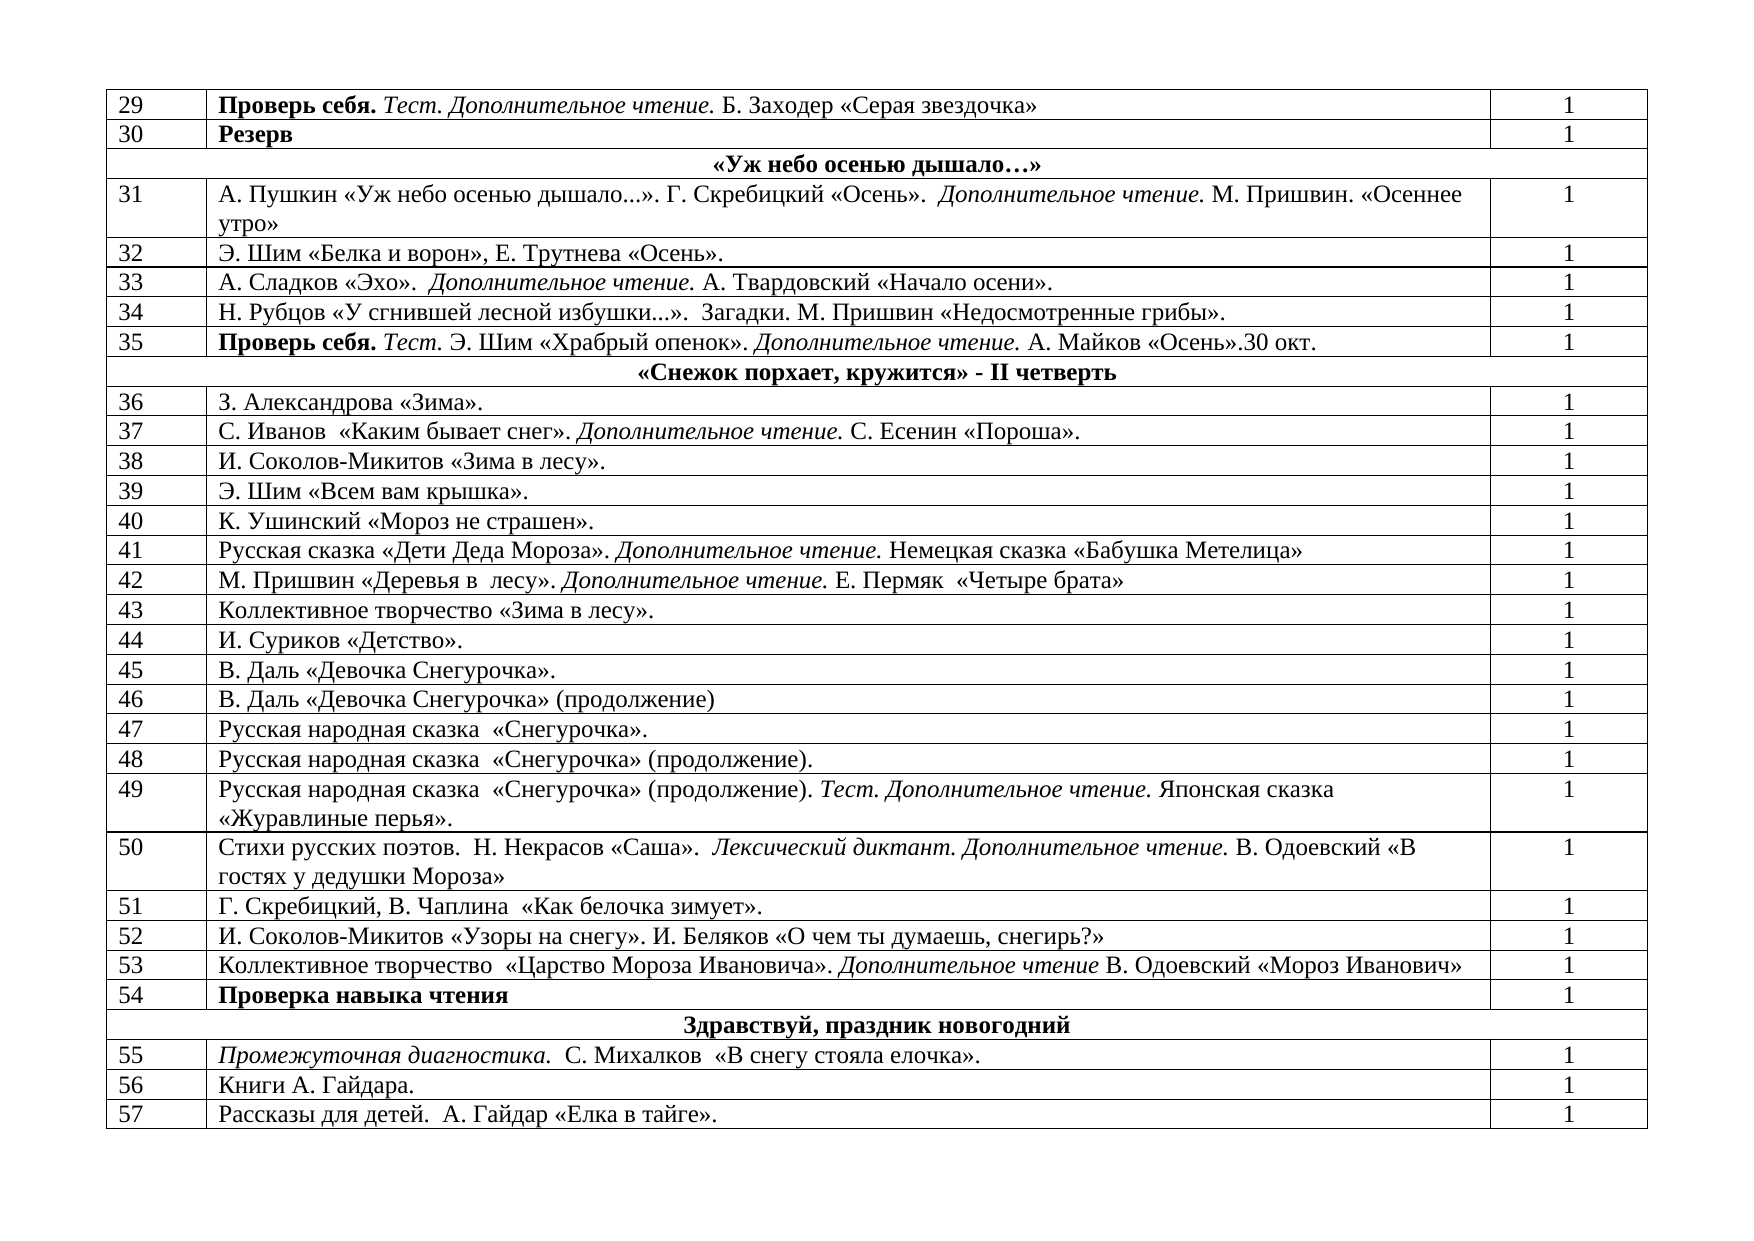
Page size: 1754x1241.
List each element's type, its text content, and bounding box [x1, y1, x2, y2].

table_cell М. Пришвин «Деревья в лесу». Дополнительное чтение. Е. Пермяк «Четыре брата» [207, 565, 1490, 594]
table_cell 40 [107, 506, 206, 534]
table_cell 1 [1491, 685, 1647, 713]
table_cell 29 [107, 90, 206, 118]
table_cell А. Сладков «Эхо». Дополнительное чтение. А. Твардовский «Начало осени». [207, 268, 1490, 296]
table_cell 1 [1491, 951, 1647, 979]
table_cell 1 [1491, 120, 1647, 148]
table_cell 1 [1491, 327, 1647, 356]
table_cell «Уж небо осенью дышало…» [107, 149, 1647, 178]
table_cell 1 [1491, 714, 1647, 743]
table_cell Коллективное творчество «Царство Мороза Ивановича». Дополнительное чтение В. Одоевский «Мороз Иванович» [207, 951, 1490, 979]
table_cell 1 [1491, 655, 1647, 683]
table_cell Русская сказка «Дети Деда Мороза». Дополнительное чтение. Немецкая сказка «Бабушка Метелица» [207, 536, 1490, 564]
table_cell 48 [107, 744, 206, 773]
table_cell 1 [1491, 238, 1647, 266]
table_cell З. Александрова «Зима». [207, 387, 1490, 415]
table_cell Э. Шим «Белка и ворон», Е. Tpyтнeва «Осень». [207, 238, 1490, 266]
table_cell 55 [107, 1040, 206, 1069]
table_cell Н. Рубцов «У сгнившей лесной избушки...». Загадки. М. Пришвин «Недосмотренные грибы». [207, 297, 1490, 326]
table_cell 54 [107, 980, 206, 1009]
table_cell 32 [107, 238, 206, 266]
table_cell 46 [107, 685, 206, 713]
table_cell 1 [1491, 625, 1647, 654]
table_cell 42 [107, 565, 206, 594]
table_cell 1 [1491, 268, 1647, 296]
table_cell 47 [107, 714, 206, 743]
table_cell Книги А. Гайдара. [207, 1070, 1490, 1098]
table_cell 45 [107, 655, 206, 683]
table_cell 52 [107, 921, 206, 949]
table_cell Рассказы для детей. А. Гайдар «Елка в тайге». [207, 1100, 1490, 1128]
table_cell 1 [1491, 387, 1647, 415]
table_cell 50 [107, 833, 206, 890]
table_cell Русская народная сказка «Снегурочка». [207, 714, 1490, 743]
table_cell 1 [1491, 1070, 1647, 1098]
table_cell 36 [107, 387, 206, 415]
table_cell 39 [107, 476, 206, 505]
table_cell Коллективное творчество «Зима в лесу». [207, 595, 1490, 624]
table_cell 1 [1491, 921, 1647, 949]
table_cell Стихи русских поэтов. Н. Некрасов «Саша». Лексический диктант. Дополнительное чтение. В. Одоевский «В гостях у дедушки Мороза» [207, 833, 1490, 890]
table_cell 57 [107, 1100, 206, 1128]
table_cell Резерв [207, 120, 1490, 148]
table_cell 1 [1491, 774, 1647, 831]
table_cell 56 [107, 1070, 206, 1098]
table_cell 33 [107, 268, 206, 296]
table_cell 49 [107, 774, 206, 831]
table_cell Русская народная сказка «Снегурочка» (продолжение). Тест. Дополнительное чтение. Японская сказка «Журавлиные перья». [207, 774, 1490, 831]
table_cell 1 [1491, 744, 1647, 773]
table_cell В. Даль «Девочка Снегурочка» (продолжение) [207, 685, 1490, 713]
table_cell 1 [1491, 416, 1647, 445]
table_cell 1 [1491, 1040, 1647, 1069]
table_cell И. Суриков «Детство». [207, 625, 1490, 654]
table_cell Проверка навыка чтения [207, 980, 1490, 1009]
table_cell 1 [1491, 565, 1647, 594]
table_cell Здравствуй, праздник новогодний [107, 1010, 1647, 1039]
table_cell 1 [1491, 536, 1647, 564]
table_cell 51 [107, 891, 206, 920]
table_cell 1 [1491, 90, 1647, 118]
table_cell 1 [1491, 446, 1647, 475]
table_cell 1 [1491, 833, 1647, 890]
table_cell 44 [107, 625, 206, 654]
table_cell 30 [107, 120, 206, 148]
table_cell 53 [107, 951, 206, 979]
table_cell И. Соколов-Микитов «Зима в лесу». [207, 446, 1490, 475]
table_cell С. Иванов «Каким бывает снег». Дополнительное чтение. С. Есенин «Пороша». [207, 416, 1490, 445]
table_cell Э. Шим «Всем вам крышка». [207, 476, 1490, 505]
table_cell 1 [1491, 476, 1647, 505]
table_cell Проверь себя. Тест. Дополнительное чтение. Б. Заходер «Серая звездочка» [207, 90, 1490, 118]
table_cell 31 [107, 179, 206, 237]
table_cell «Снежок порхает, кружится» - II четверть [107, 357, 1647, 386]
table_cell 41 [107, 536, 206, 564]
table_cell 37 [107, 416, 206, 445]
table_cell Проверь себя. Тест. Э. Шим «Храбрый опенок». Дополнительное чтение. А. Майков «Осень».30 окт. [207, 327, 1490, 356]
table_cell 35 [107, 327, 206, 356]
table_cell И. Соколов-Микитов «Узоры на снегу». И. Беляков «О чем ты думаешь, снегирь?» [207, 921, 1490, 949]
table_cell Промежуточная диагностика. С. Михалков «В снегу стояла елочка». [207, 1040, 1490, 1069]
table_cell 1 [1491, 891, 1647, 920]
table_cell 43 [107, 595, 206, 624]
table_cell 1 [1491, 980, 1647, 1009]
table_cell Русская народная сказка «Снегурочка» (продолжение). [207, 744, 1490, 773]
table_cell 1 [1491, 506, 1647, 534]
table_cell В. Даль «Девочка Снегурочка». [207, 655, 1490, 683]
table_cell 1 [1491, 595, 1647, 624]
table_cell 1 [1491, 179, 1647, 237]
table_cell Г. Скребицкий, В. Чаплина «Как белочка зимует». [207, 891, 1490, 920]
table_cell 1 [1491, 297, 1647, 326]
table_cell А. Пушкин «Уж небо осенью дышало...». Г. Скребицкий «Осень». Дополнительное чтение. М. Пришвин. «Осеннее утро» [207, 179, 1490, 237]
table_cell 1 [1491, 1100, 1647, 1128]
table_cell 34 [107, 297, 206, 326]
table_cell К. Ушинский «Мороз не страшен». [207, 506, 1490, 534]
table_cell 38 [107, 446, 206, 475]
